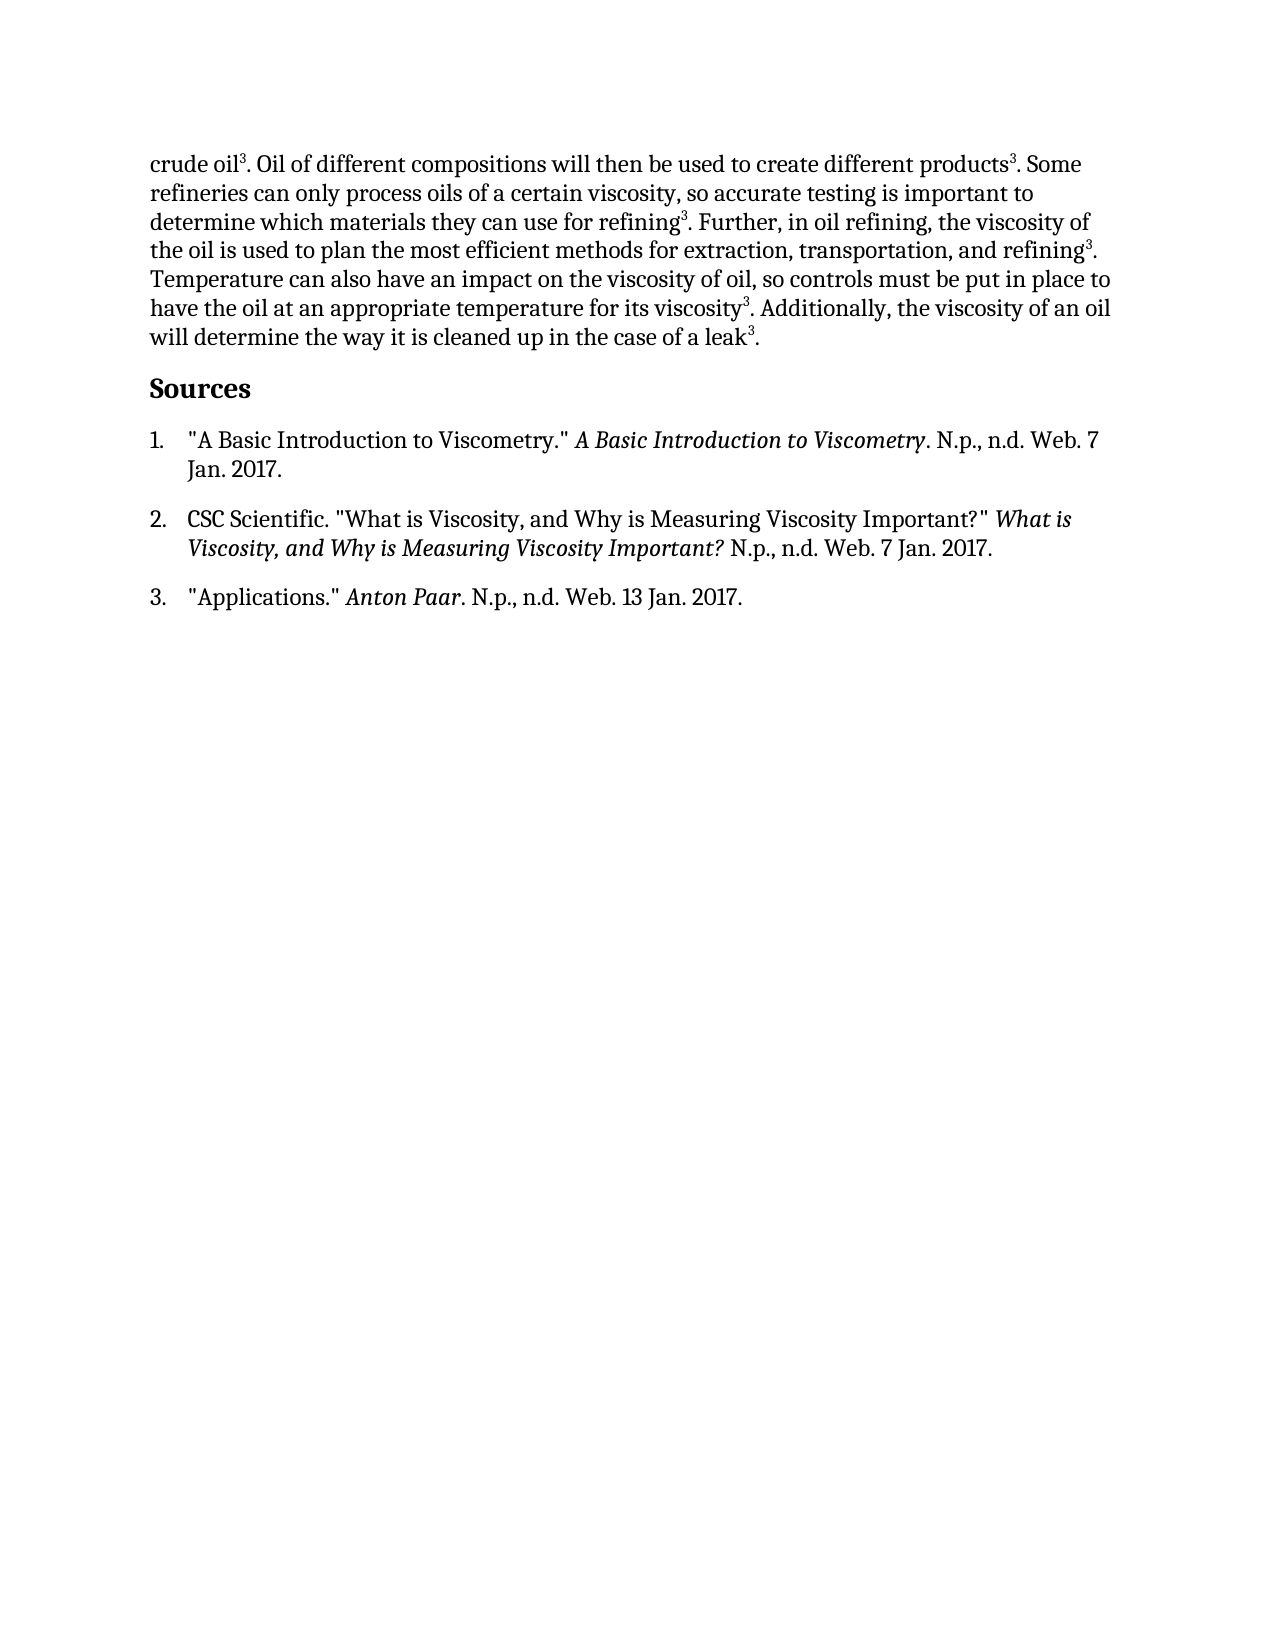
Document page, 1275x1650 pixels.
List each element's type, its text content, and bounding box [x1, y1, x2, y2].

text Sources [150, 372, 1125, 406]
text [150, 150, 1125, 351]
list "A Basic Introduction to Viscometry." A Basic Introduction to Viscometry. N.p., n.d. Web. 7 Jan. 2017. [150, 426, 1125, 484]
list CSC Scientific. "What is Viscosity, and Why is Measuring Viscosity Important?" What is Viscosity, and Why is Measuring Viscosity Important? N.p., n.d. Web. 7 Jan. 2017. [150, 505, 1125, 562]
list "Applications." Anton Paar. N.p., n.d. Web. 13 Jan. 2017. [150, 583, 1125, 612]
